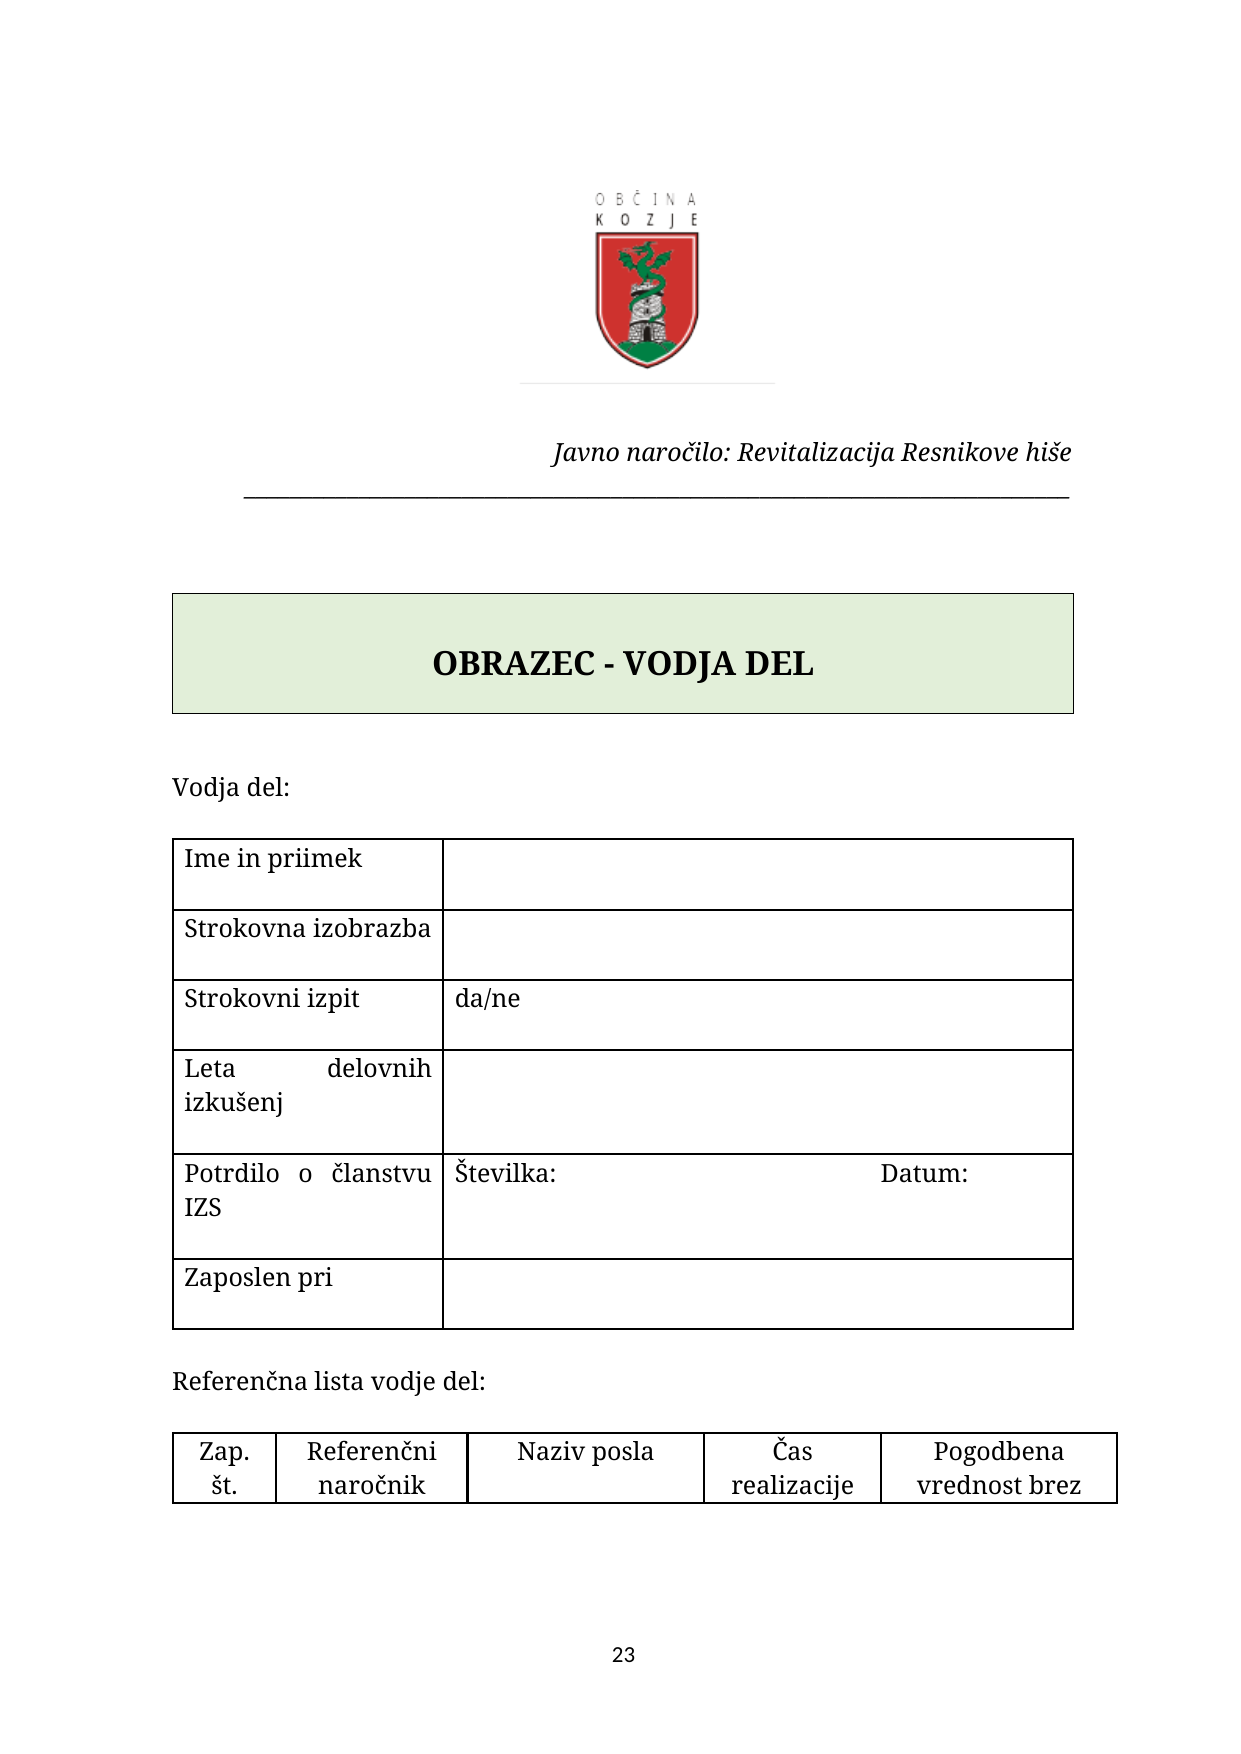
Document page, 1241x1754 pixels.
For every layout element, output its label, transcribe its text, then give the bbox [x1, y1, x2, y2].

table_cell [444, 1260, 1072, 1328]
table_cell Strokovna izobrazba [174, 911, 442, 979]
table_cell Številka: Datum: [444, 1155, 1072, 1257]
table_header Ime in priimek [174, 840, 442, 908]
table_header Pogodbena vrednost brez DDV [882, 1434, 1116, 1502]
table_header Zap. št. [174, 1434, 275, 1502]
table_header Referenčni naročnik [277, 1434, 466, 1502]
table_cell da/ne [444, 981, 1072, 1049]
table_cell [444, 911, 1072, 979]
table_cell Zaposlen pri [174, 1260, 442, 1328]
table_header Čas realizacije [705, 1434, 880, 1502]
table_header [444, 840, 1072, 908]
text Referenčna lista vodje del: [172, 1364, 1074, 1398]
table_cell Leta delovnih izkušenj [174, 1051, 442, 1153]
table_cell [444, 1051, 1072, 1153]
table_cell Potrdilo o članstvu IZS [174, 1155, 442, 1257]
table_cell Strokovni izpit [174, 981, 442, 1049]
table_header OBRAZEC - VODJA DEL [173, 594, 1073, 713]
table_header Naziv posla [469, 1434, 703, 1502]
text Vodja del: [172, 770, 1074, 804]
